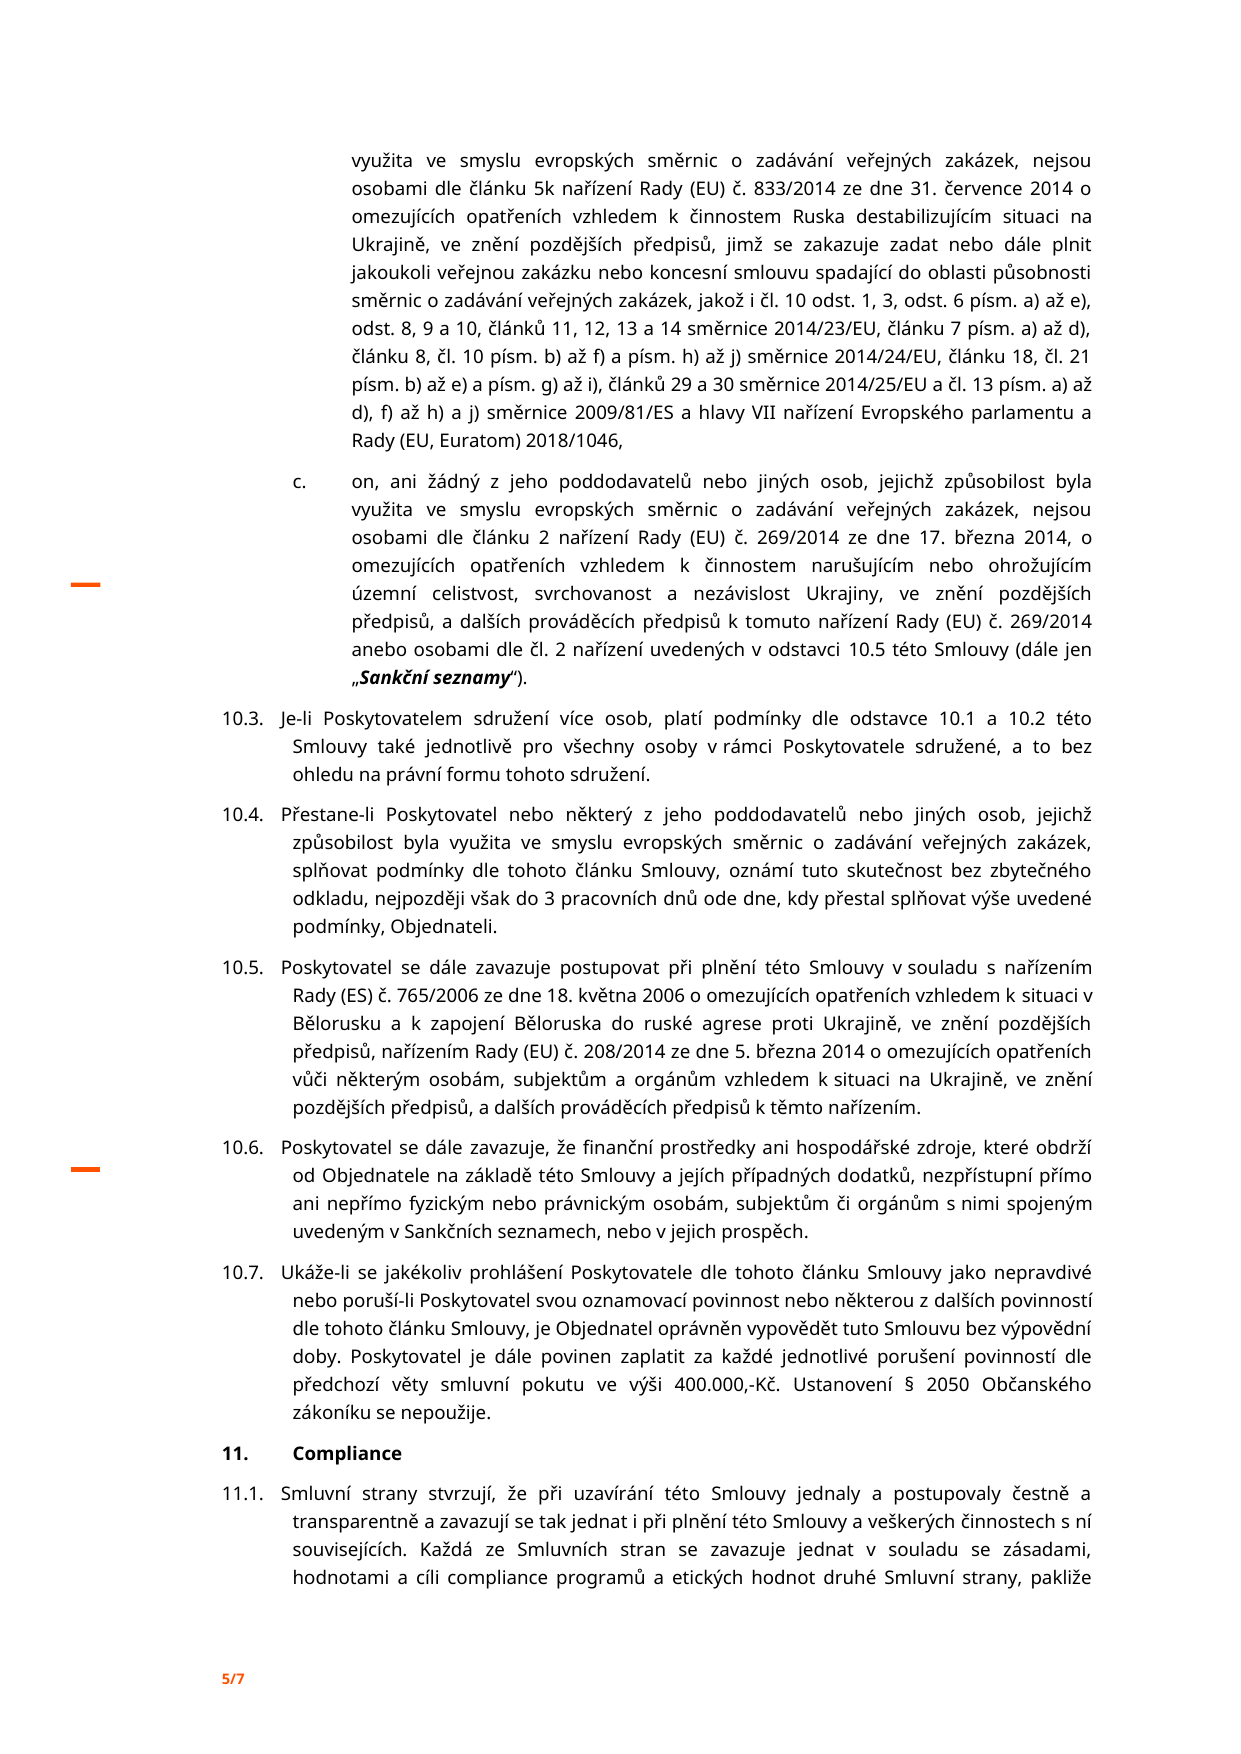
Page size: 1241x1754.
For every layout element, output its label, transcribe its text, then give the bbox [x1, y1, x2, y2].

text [222, 1480, 1093, 1590]
text Compliance [222, 1440, 1093, 1465]
text on, ani žádný z jeho poddodavatelů nebo jiných osob, jejichž způsobilost byla využita ve smyslu evropských směrnic o zadávání veřejných zakázek, nejsou osobami dle článku 2 nařízení Rady (EU) č. 269/2014 ze dne 17. března 2014, o omezujících opatřeních vzhledem k činnostem narušujícím nebo ohrožujícím územní celistvost, svrchovanost a nezávislost Ukrajiny, ve znění pozdějších předpisů, a dalších prováděcích předpisů k tomuto nařízení Rady (EU) č. 269/2014 anebo osobami dle čl. 2 nařízení uvedených v odstavci 10.5 této Smlouvy (dále jen „Sankční seznamy“). [292, 468, 1093, 690]
text Poskytovatel se dále zavazuje postupovat při plnění této Smlouvy v souladu s nařízením Rady (ES) č. 765/2006 ze dne 18. května 2006 o omezujících opatřeních vzhledem k situaci v Bělorusku a k zapojení Běloruska do ruské agrese proti Ukrajině, ve znění pozdějších předpisů, nařízením Rady (EU) č. 208/2014 ze dne 5. března 2014 o omezujících opatřeních vůči některým osobám, subjektům a orgánům vzhledem k situaci na Ukrajině, ve znění pozdějších předpisů, a dalších prováděcích předpisů k těmto nařízením. [222, 954, 1093, 1120]
text Ukáže-li se jakékoliv prohlášení Poskytovatele dle tohoto článku Smlouvy jako nepravdivé nebo poruší-li Poskytovatel svou oznamovací povinnost nebo některou z dalších povinností dle tohoto článku Smlouvy, je Objednatel oprávněn vypovědět tuto Smlouvu bez výpovědní doby. Poskytovatel je dále povinen zaplatit za každé jednotlivé porušení povinností dle předchozí věty smluvní pokutu ve výši 400.000,-Kč. Ustanovení § 2050 Občanského zákoníku se nepoužije. [222, 1259, 1093, 1425]
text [292, 147, 1093, 453]
text Poskytovatel se dále zavazuje, že finanční prostředky ani hospodářské zdroje, které obdrží od Objednatele na základě této Smlouvy a jejích případných dodatků, nezpřístupní přímo ani nepřímo fyzickým nebo právnickým osobám, subjektům či orgánům s nimi spojeným uvedeným v Sankčních seznamech, nebo v jejich prospěch. [222, 1135, 1093, 1244]
text Přestane-li Poskytovatel nebo některý z jeho poddodavatelů nebo jiných osob, jejichž způsobilost byla využita ve smyslu evropských směrnic o zadávání veřejných zakázek, splňovat podmínky dle tohoto článku Smlouvy, oznámí tuto skutečnost bez zbytečného odkladu, nejpozději však do 3 pracovních dnů ode dne, kdy přestal splňovat výše uvedené podmínky, Objednateli. [222, 801, 1093, 939]
text Je-li Poskytovatelem sdružení více osob, platí podmínky dle odstavce 10.1 a 10.2 této Smlouvy také jednotlivě pro všechny osoby v rámci Poskytovatele sdružené, a to bez ohledu na právní formu tohoto sdružení. [222, 705, 1093, 786]
